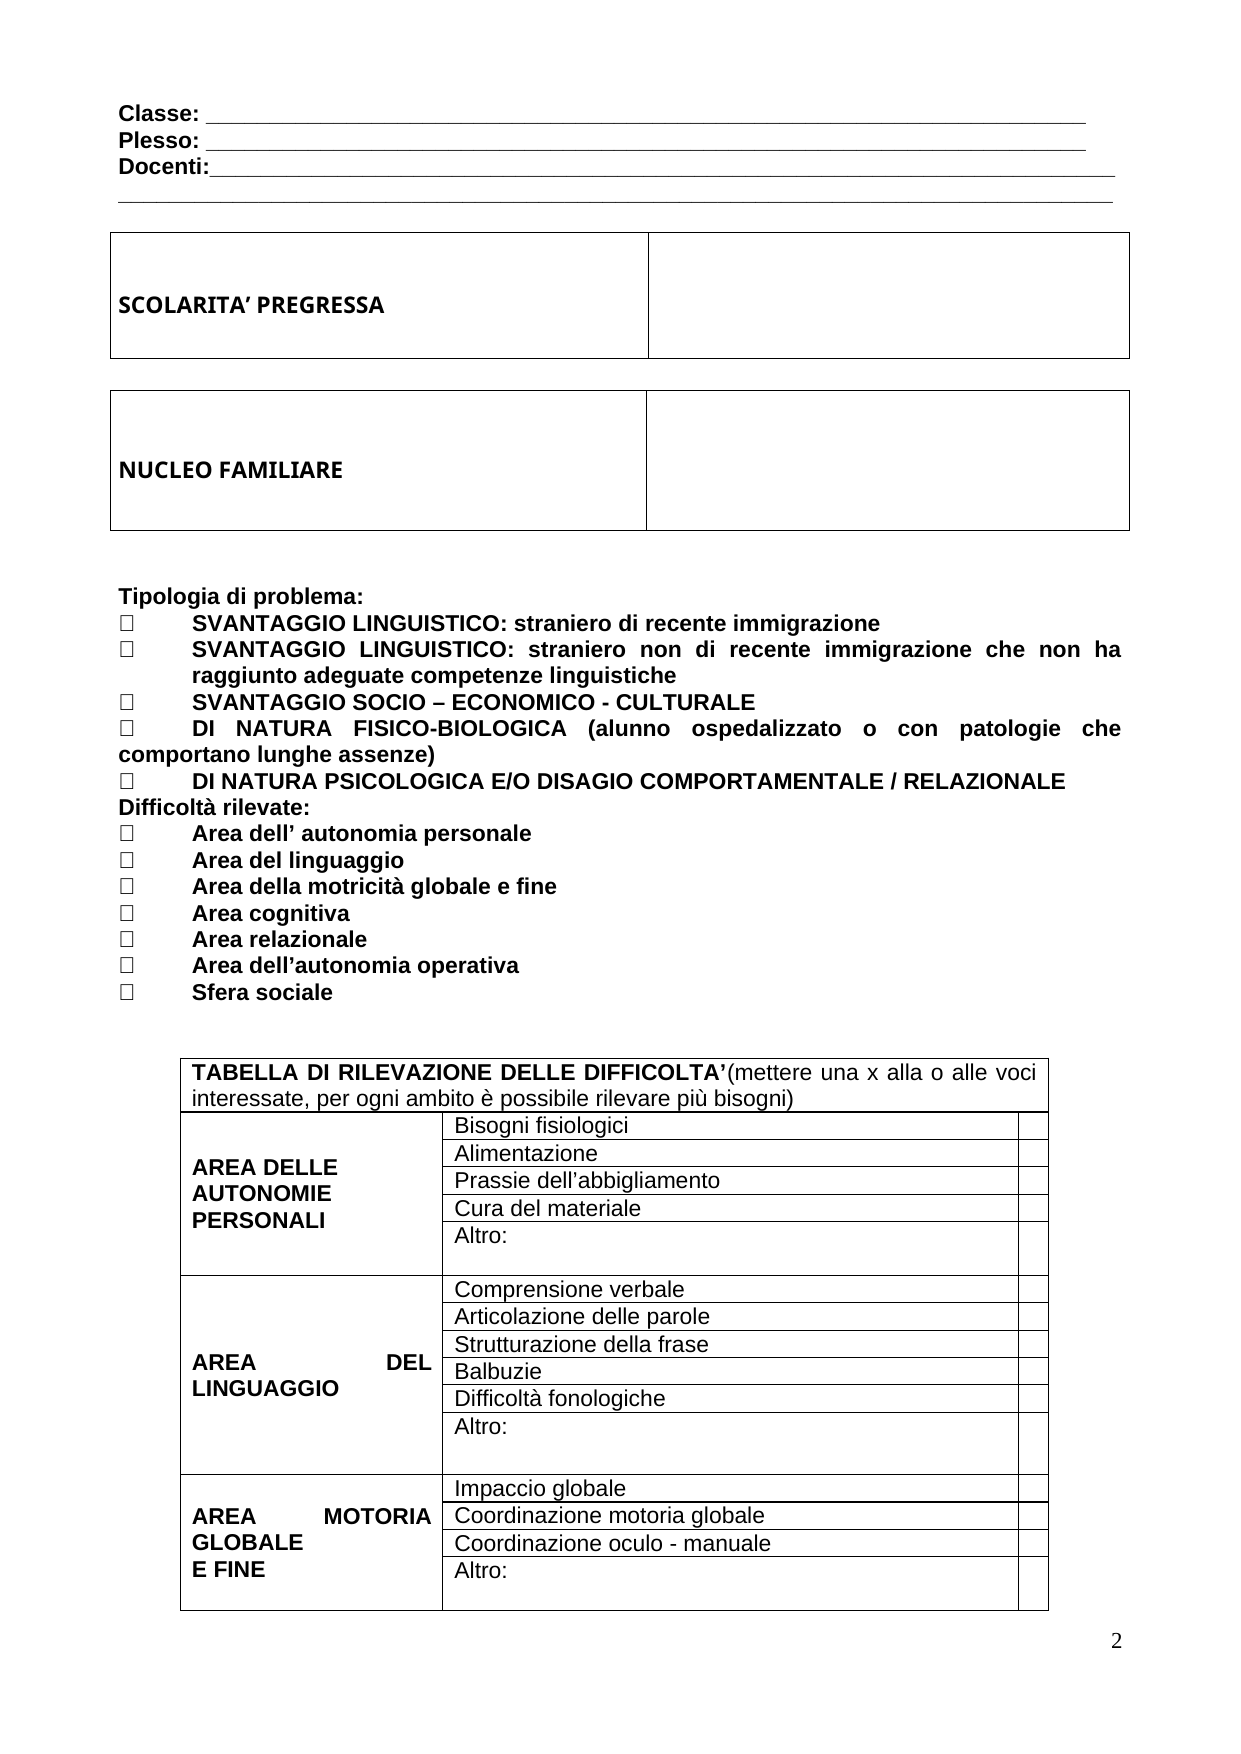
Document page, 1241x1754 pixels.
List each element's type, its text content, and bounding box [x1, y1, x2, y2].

table_cell [1019, 1530, 1048, 1556]
text  Area relazionale [118, 926, 1122, 952]
table_cell [1019, 1385, 1048, 1412]
table_cell [1019, 1303, 1048, 1329]
table_cell Prassie dell’abbigliamento [443, 1167, 1018, 1193]
table_cell Bisogni fisiologici [443, 1113, 1018, 1139]
table_header [647, 391, 1129, 529]
table_cell [1019, 1475, 1048, 1501]
text  SVANTAGGIO LINGUISTICO: straniero non di recente immigrazione che non ha raggiunto adeguate competenze linguistiche [118, 636, 1122, 689]
table_cell [1019, 1167, 1048, 1193]
table_cell Alimentazione [443, 1140, 1018, 1166]
table_cell AREA DEL LINGUAGGIO [181, 1276, 442, 1474]
text  Area della motricità globale e fine [118, 873, 1122, 899]
table_cell Difficoltà fonologiche [443, 1385, 1018, 1412]
text  Area dell’autonomia operativa [118, 952, 1122, 978]
table_cell Coordinazione motoria globale [443, 1503, 1018, 1529]
text Plesso: _____________________________________________________________________ [118, 127, 1122, 153]
table_cell Cura del materiale [443, 1195, 1018, 1221]
table_cell [1019, 1413, 1048, 1474]
text  Area cognitiva [118, 899, 1122, 926]
table_cell AREA DELLE AUTONOMIE PERSONALI [181, 1113, 442, 1275]
text  DI NATURA PSICOLOGICA E/O DISAGIO COMPORTAMENTALE / RELAZIONALE [118, 768, 1122, 794]
text Difficoltà rilevate: [118, 794, 1122, 820]
table_cell [1019, 1358, 1048, 1384]
table_cell Altro: [443, 1222, 1018, 1275]
table_cell AREA MOTORIA GLOBALE E FINE [181, 1475, 442, 1610]
table_cell [1019, 1140, 1048, 1166]
text Tipologia di problema: [118, 583, 1122, 609]
table_cell [1019, 1222, 1048, 1275]
text Classe: _____________________________________________________________________ [118, 100, 1122, 127]
table_cell [1019, 1331, 1048, 1357]
table_cell [1019, 1503, 1048, 1529]
text  Area del linguaggio [118, 847, 1122, 873]
table_cell [1019, 1276, 1048, 1302]
table_cell [1019, 1195, 1048, 1221]
text  Sfera sociale [118, 978, 1122, 1005]
text Docenti:_____________________________________________________________________________________________________________________________________________________ [118, 153, 1122, 232]
table_cell Comprensione verbale [443, 1276, 1018, 1302]
table_cell Balbuzie [443, 1358, 1018, 1384]
table_header [649, 233, 1129, 358]
table_cell Strutturazione della frase [443, 1331, 1018, 1357]
text  Area dell’ autonomia personale [118, 820, 1122, 847]
text  DI NATURA FISICO-BIOLOGICA (alunno ospedalizzato o con patologie che comportano lunghe assenze) [118, 715, 1122, 768]
table_header SCOLARITA’ PREGRESSA [111, 233, 648, 358]
table_header NUCLEO FAMILIARE [111, 391, 646, 529]
table_cell [1019, 1113, 1048, 1139]
table_cell Altro: [443, 1413, 1018, 1474]
table_cell [1019, 1557, 1048, 1610]
table_cell Impaccio globale [443, 1475, 1018, 1501]
text  SVANTAGGIO SOCIO – ECONOMICO - CULTURALE [118, 689, 1122, 715]
table_header TABELLA DI RILEVAZIONE DELLE DIFFICOLTA’(mettere una x alla o alle voci interessate, per ogni ambito è possibile rilevare più bisogni) [181, 1059, 1048, 1111]
text  SVANTAGGIO LINGUISTICO: straniero di recente immigrazione [118, 609, 1122, 636]
table_cell Articolazione delle parole [443, 1303, 1018, 1329]
table_cell Altro: [443, 1557, 1018, 1610]
table_cell Coordinazione oculo - manuale [443, 1530, 1018, 1556]
